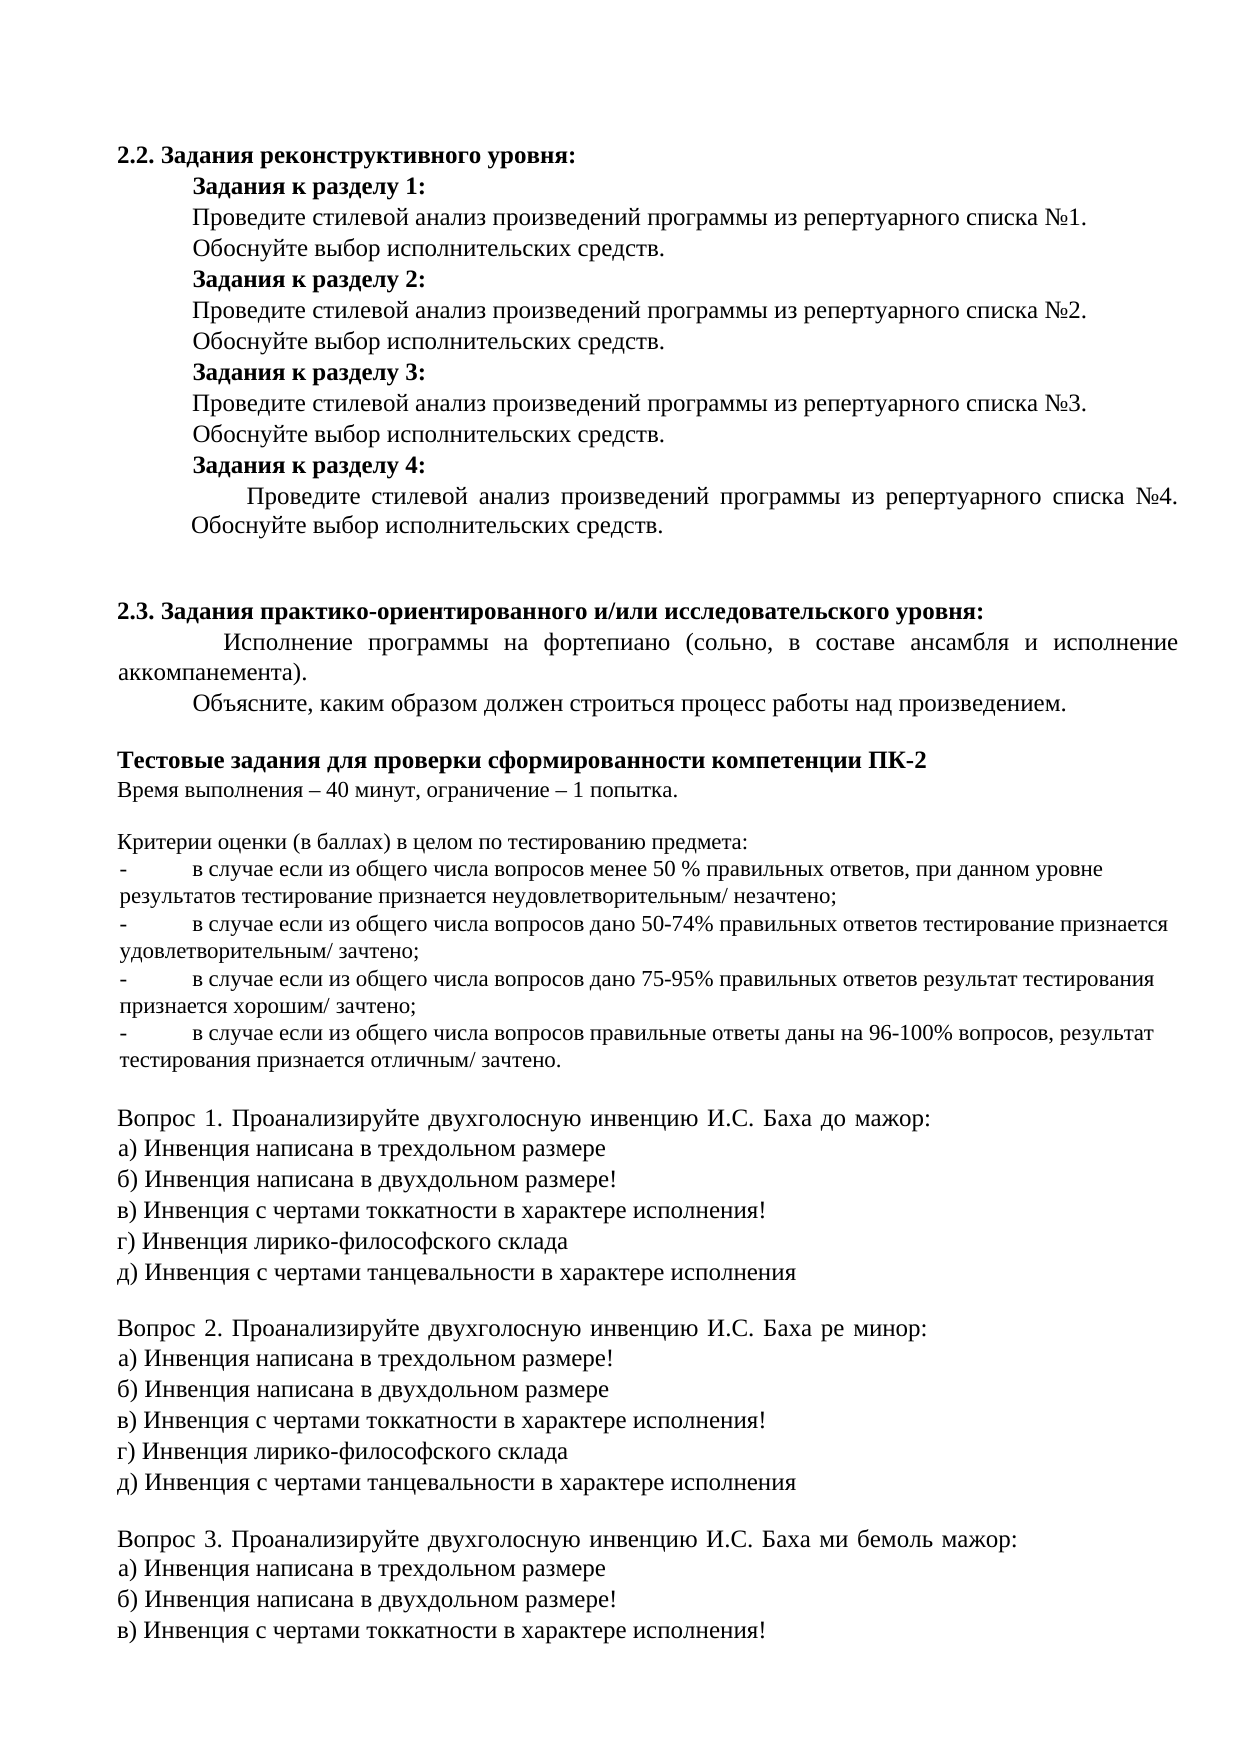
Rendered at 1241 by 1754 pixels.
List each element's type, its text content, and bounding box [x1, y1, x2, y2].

text Задания к разделу 1: [192, 171, 1181, 200]
text Обоснуйте выбор исполнительских средств. [192, 233, 1181, 262]
text Критерии оценки (в баллах) в целом по тестированию предмета: [117, 828, 1181, 854]
text Объясните, каким образом должен строиться процесс работы над произведением. [192, 688, 1181, 717]
text Вопрос 3. Проанализируйте двухголосную инвенцию И.С. Баха ми бемоль мажор: а) Инвенция написана в трехдольном размере [117, 1524, 1018, 1582]
text Вопрос 1. Проанализируйте двухголосную инвенцию И.С. Баха до мажор: а) Инвенция написана в трехдольном размере [117, 1103, 932, 1162]
text Проведите стилевой анализ произведений программы из репертуарного списка №2. [117, 295, 1181, 324]
text Задания к разделу 4: [192, 450, 1181, 479]
text б) Инвенция написана в двухдольном размере! [117, 1584, 1181, 1613]
text Проведите стилевой анализ произведений программы из репертуарного списка №1. [117, 202, 1181, 231]
list в случае если из общего числа вопросов менее 50 % правильных ответов, при данном уровне результатов тестирование признается неудовлетворительным/ незачтено; [119, 855, 1181, 909]
text Время выполнения – 40 минут, ограничение – 1 попытка. [117, 776, 1181, 802]
text 2.2. Задания реконструктивного уровня: [117, 141, 1181, 169]
text Проведите стилевой анализ произведений программы из репертуарного списка №3. [117, 388, 1181, 417]
text г) Инвенция лирико-философского склада [117, 1226, 1181, 1254]
list в случае если из общего числа вопросов дано 50-74% правильных ответов тестирование признается удовлетворительным/ зачтено; [119, 910, 1181, 963]
text Обоснуйте выбор исполнительских средств. [192, 326, 1181, 355]
text Исполнение программы на фортепиано (сольно, в составе ансамбля и исполнение аккомпанемента). [117, 627, 1181, 686]
text в) Инвенция с чертами токкатности в характере исполнения! [117, 1195, 1181, 1223]
text Задания к разделу 3: [192, 357, 1181, 386]
list в случае если из общего числа вопросов правильные ответы даны на 96-100% вопросов, результат тестирования признается отличным/ зачтено. [119, 1019, 1181, 1073]
text Вопрос 2. Проанализируйте двухголосную инвенцию И.С. Баха ре минор: а) Инвенция написана в трехдольном размере! [117, 1313, 929, 1372]
text Тестовые задания для проверки сформированности компетенции ПК-2 [117, 745, 1181, 773]
list в случае если из общего числа вопросов дано 75-95% правильных ответов результат тестирования признается хорошим/ зачтено; [119, 965, 1181, 1018]
text б) Инвенция написана в двухдольном размере [117, 1374, 1181, 1403]
text д) Инвенция с чертами танцевальности в характере исполнения [117, 1257, 1181, 1285]
text д) Инвенция с чертами танцевальности в характере исполнения [117, 1467, 1181, 1496]
text Проведите стилевой анализ произведений программы из репертуарного списка №4. Обоснуйте выбор исполнительских средств. [117, 481, 1181, 539]
text Задания к разделу 2: [192, 264, 1181, 293]
text б) Инвенция написана в двухдольном размере! [117, 1164, 1181, 1193]
text г) Инвенция лирико-философского склада [117, 1436, 1181, 1465]
text в) Инвенция с чертами токкатности в характере исполнения! [117, 1405, 1181, 1434]
text в) Инвенция с чертами токкатности в характере исполнения! [117, 1615, 1181, 1644]
text 2.3. Задания практико-ориентированного и/или исследовательского уровня: [117, 596, 1181, 625]
text Обоснуйте выбор исполнительских средств. [192, 419, 1181, 448]
